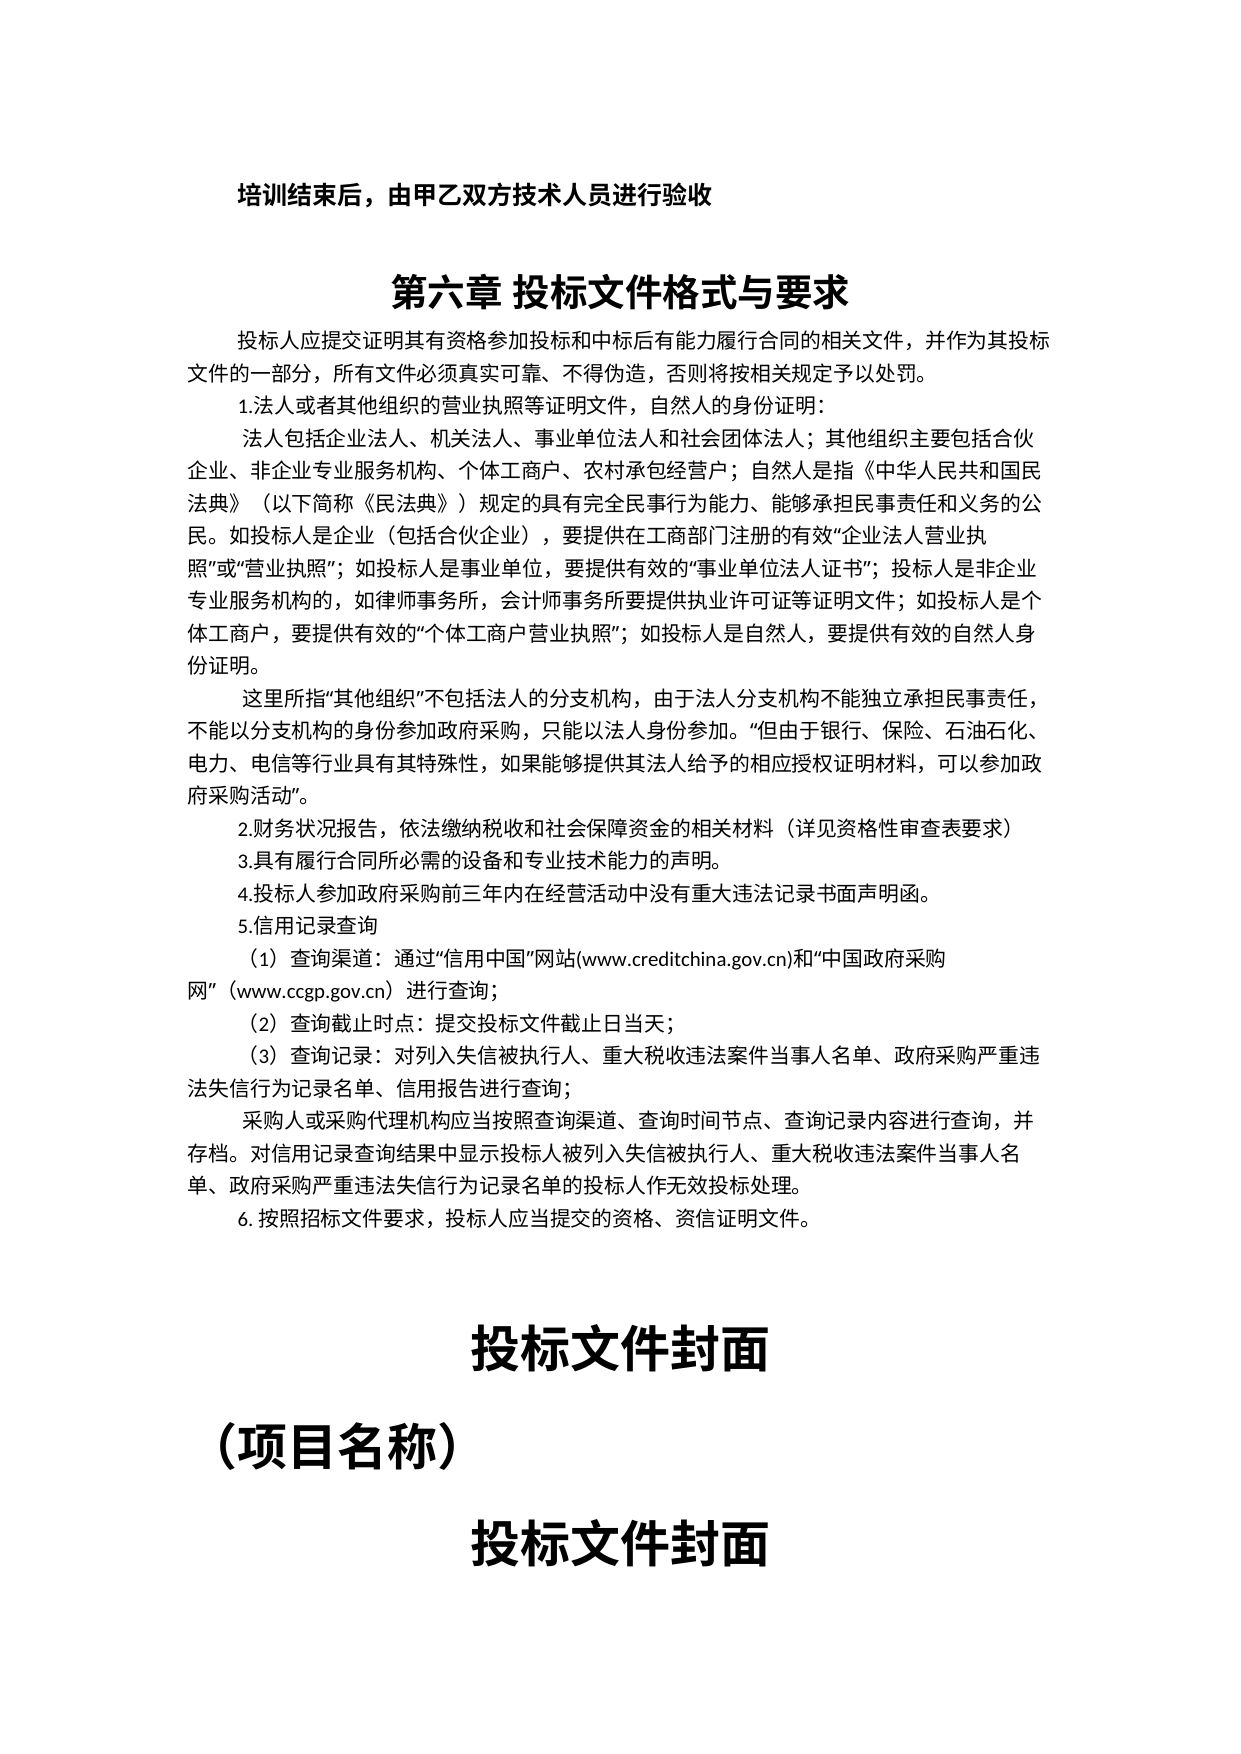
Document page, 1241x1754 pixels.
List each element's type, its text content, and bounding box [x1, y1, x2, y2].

text （2）查询截止时点：提交投标文件截止日当天； [187, 1007, 1053, 1039]
text 培训结束后，由甲乙双方技术人员进行验收 [187, 162, 1053, 227]
text 2.财务状况报告，依法缴纳税收和社会保障资金的相关材料（详见资格性审查表要求） [187, 812, 1053, 844]
text 采购人或采购代理机构应当按照查询渠道、查询时间节点、查询记录内容进行查询，并存档。对信用记录查询结果中显示投标人被列入失信被执行人、重大税收违法案件当事人名单、政府采购严重违法失信行为记录名单的投标人作无效投标处理。 [187, 1104, 1053, 1202]
text 投标文件封面 [187, 1299, 1053, 1397]
text 这里所指“其他组织”不包括法人的分支机构，由于法人分支机构不能独立承担民事责任，不能以分支机构的身份参加政府采购，只能以法人身份参加。“但由于银行、保险、石油石化、电力、电信等行业具有其特殊性，如果能够提供其法人给予的相应授权证明材料，可以参加政府采购活动”。 [187, 682, 1053, 812]
text （1）查询渠道：通过“信用中国”网站(www.creditchina.gov.cn)和“中国政府采购网”（www.ccgp.gov.cn）进行查询； [187, 942, 1053, 1007]
text 法人包括企业法人、机关法人、事业单位法人和社会团体法人；其他组织主要包括合伙企业、非企业专业服务机构、个体工商户、农村承包经营户；自然人是指《中华人民共和国民法典》（以下简称《民法典》）规定的具有完全民事行为能力、能够承担民事责任和义务的公民。如投标人是企业（包括合伙企业），要提供在工商部门注册的有效“企业法人营业执照”或“营业执照”；如投标人是事业单位，要提供有效的“事业单位法人证书”；投标人是非企业专业服务机构的，如律师事务所，会计师事务所要提供执业许可证等证明文件；如投标人是个体工商户，要提供有效的“个体工商户营业执照”；如投标人是自然人，要提供有效的自然人身份证明。 [187, 422, 1053, 682]
text 4.投标人参加政府采购前三年内在经营活动中没有重大违法记录书面声明函。 [187, 877, 1053, 909]
text 1.法人或者其他组织的营业执照等证明文件，自然人的身份证明： [187, 389, 1053, 422]
text 第六章 投标文件格式与要求 [187, 259, 1053, 324]
text 3.具有履行合同所必需的设备和专业技术能力的声明。 [187, 844, 1053, 877]
text 6. 按照招标文件要求，投标人应当提交的资格、资信证明文件。 [187, 1202, 1053, 1234]
text （项目名称） [187, 1397, 1053, 1494]
text （3）查询记录：对列入失信被执行人、重大税收违法案件当事人名单、政府采购严重违法失信行为记录名单、信用报告进行查询； [187, 1039, 1053, 1104]
text 投标文件封面 [187, 1494, 1053, 1592]
text 投标人应提交证明其有资格参加投标和中标后有能力履行合同的相关文件，并作为其投标文件的一部分，所有文件必须真实可靠、不得伪造，否则将按相关规定予以处罚。 [187, 324, 1053, 389]
text 5.信用记录查询 [187, 909, 1053, 942]
